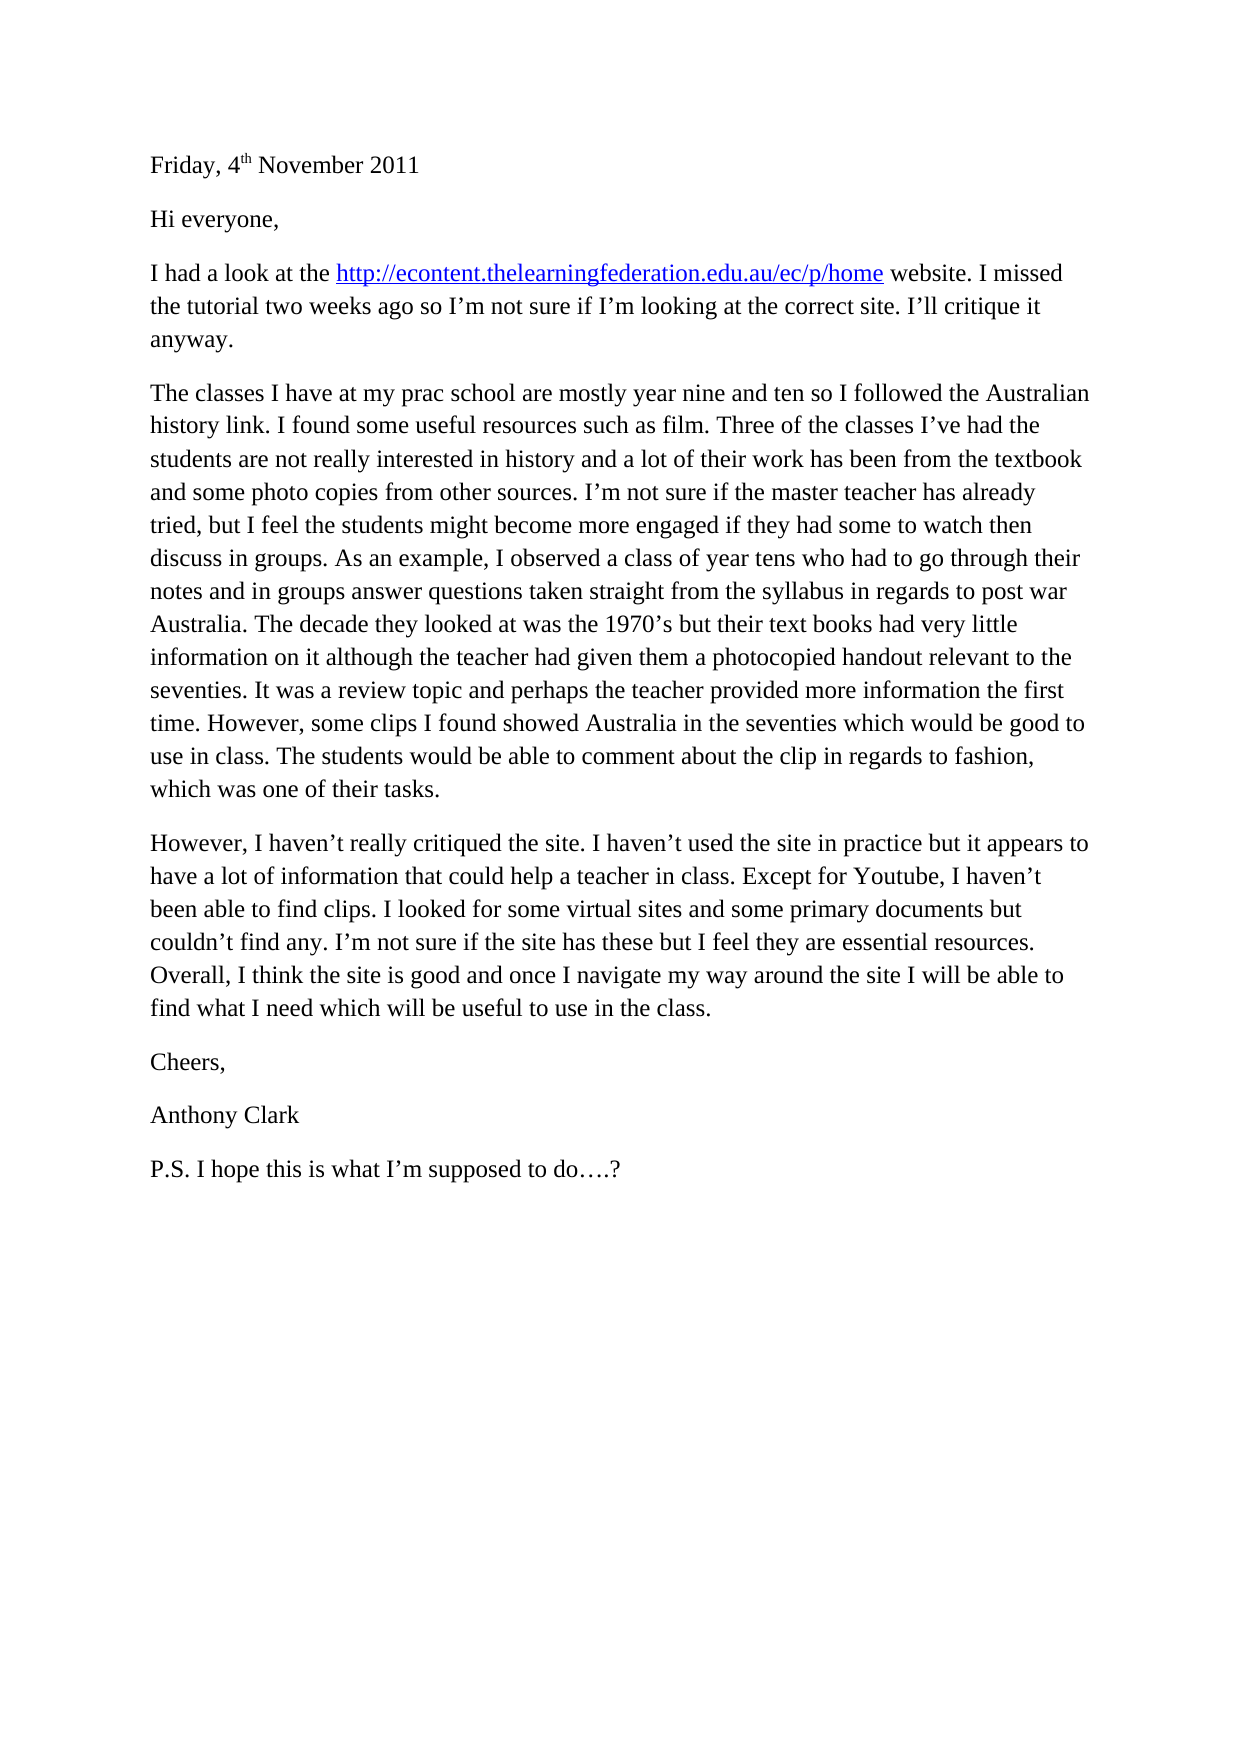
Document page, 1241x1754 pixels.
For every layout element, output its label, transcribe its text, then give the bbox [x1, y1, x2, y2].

text However, I haven’t really critiqued the site. I haven’t used the site in practice but it appears to have a lot of information that could help a teacher in class. Except for Youtube, I haven’t been able to find clips. I looked for some virtual sites and some primary documents but couldn’t find any. I’m not sure if the site has these but I feel they are essential resources. Overall, I think the site is good and once I navigate my way around the site I will be able to find what I need which will be useful to use in the class. [150, 828, 1090, 1022]
text I had a look at the http://econtent.thelearningfederation.edu.au/ec/p/home website. I missed the tutorial two weeks ago so I’m not sure if I’m looking at the correct site. I’ll critique it anyway. [150, 258, 1090, 352]
text Hi everyone, [150, 204, 1090, 233]
text The classes I have at my prac school are mostly year nine and ten so I followed the Australian history link. I found some useful resources such as film. Three of the classes I’ve had the students are not really interested in history and a lot of their work has been from the textbook and some photo copies from other sources. I’m not sure if the master teacher has already tried, but I feel the students might become more engaged if they had some to watch then discuss in groups. As an example, I observed a class of year tens who had to go through their notes and in groups answer questions taken straight from the syllabus in regards to post war Australia. The decade they looked at was the 1970’s but their text books had very little information on it although the teacher had given them a photocopied handout relevant to the seventies. It was a review topic and perhaps the teacher provided more information the first time. However, some clips I found showed Australia in the seventies which would be good to use in class. The students would be able to comment about the clip in regards to fashion, which was one of their tasks. [150, 378, 1090, 803]
text Friday, 4th November 2011 [150, 150, 1090, 179]
text P.S. I hope this is what I’m supposed to do….? [150, 1154, 1090, 1183]
text Cheers, [150, 1047, 1090, 1075]
text Anthony Clark [150, 1101, 1090, 1129]
